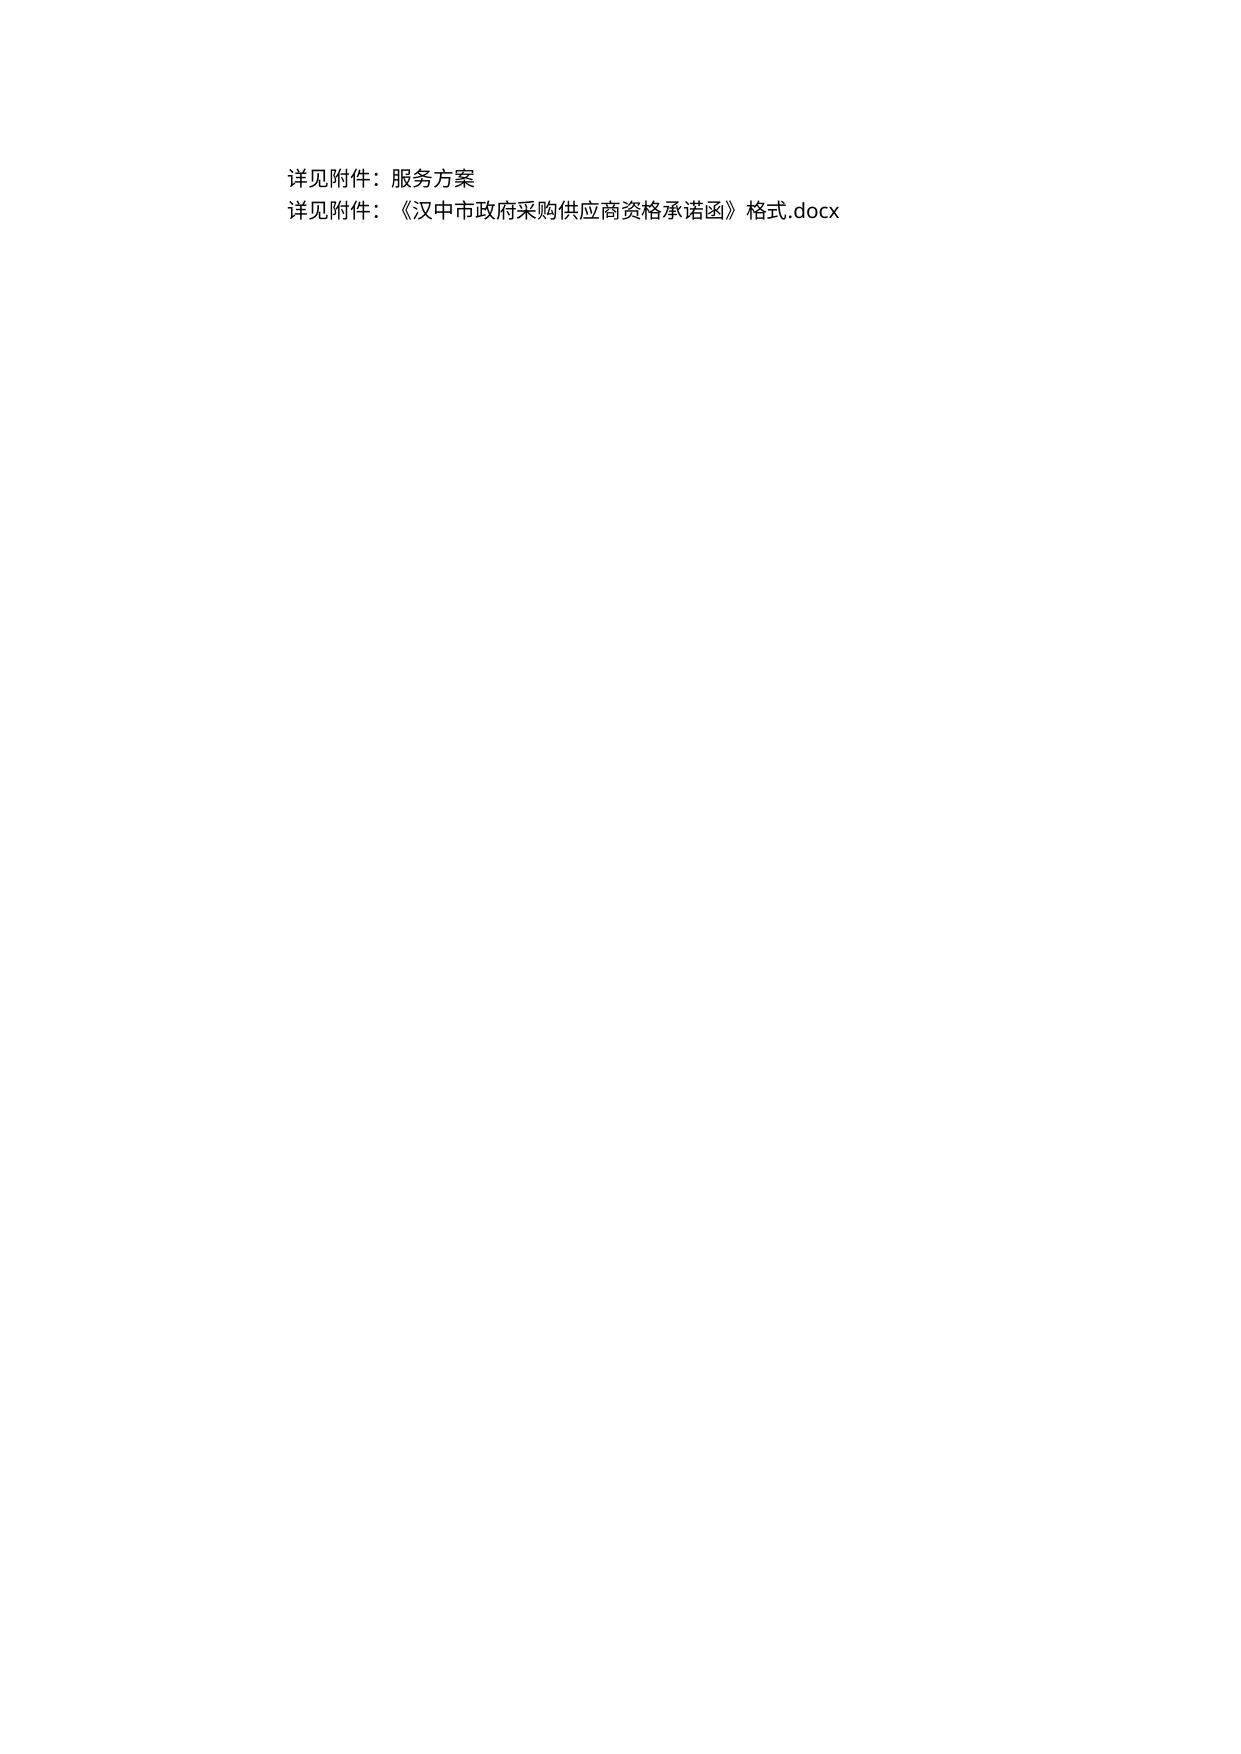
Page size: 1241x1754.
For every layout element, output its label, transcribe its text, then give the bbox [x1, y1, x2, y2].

text 详见附件：服务方案 [187, 162, 1053, 194]
text 详见附件：《汉中市政府采购供应商资格承诺函》格式.docx [187, 194, 1053, 227]
